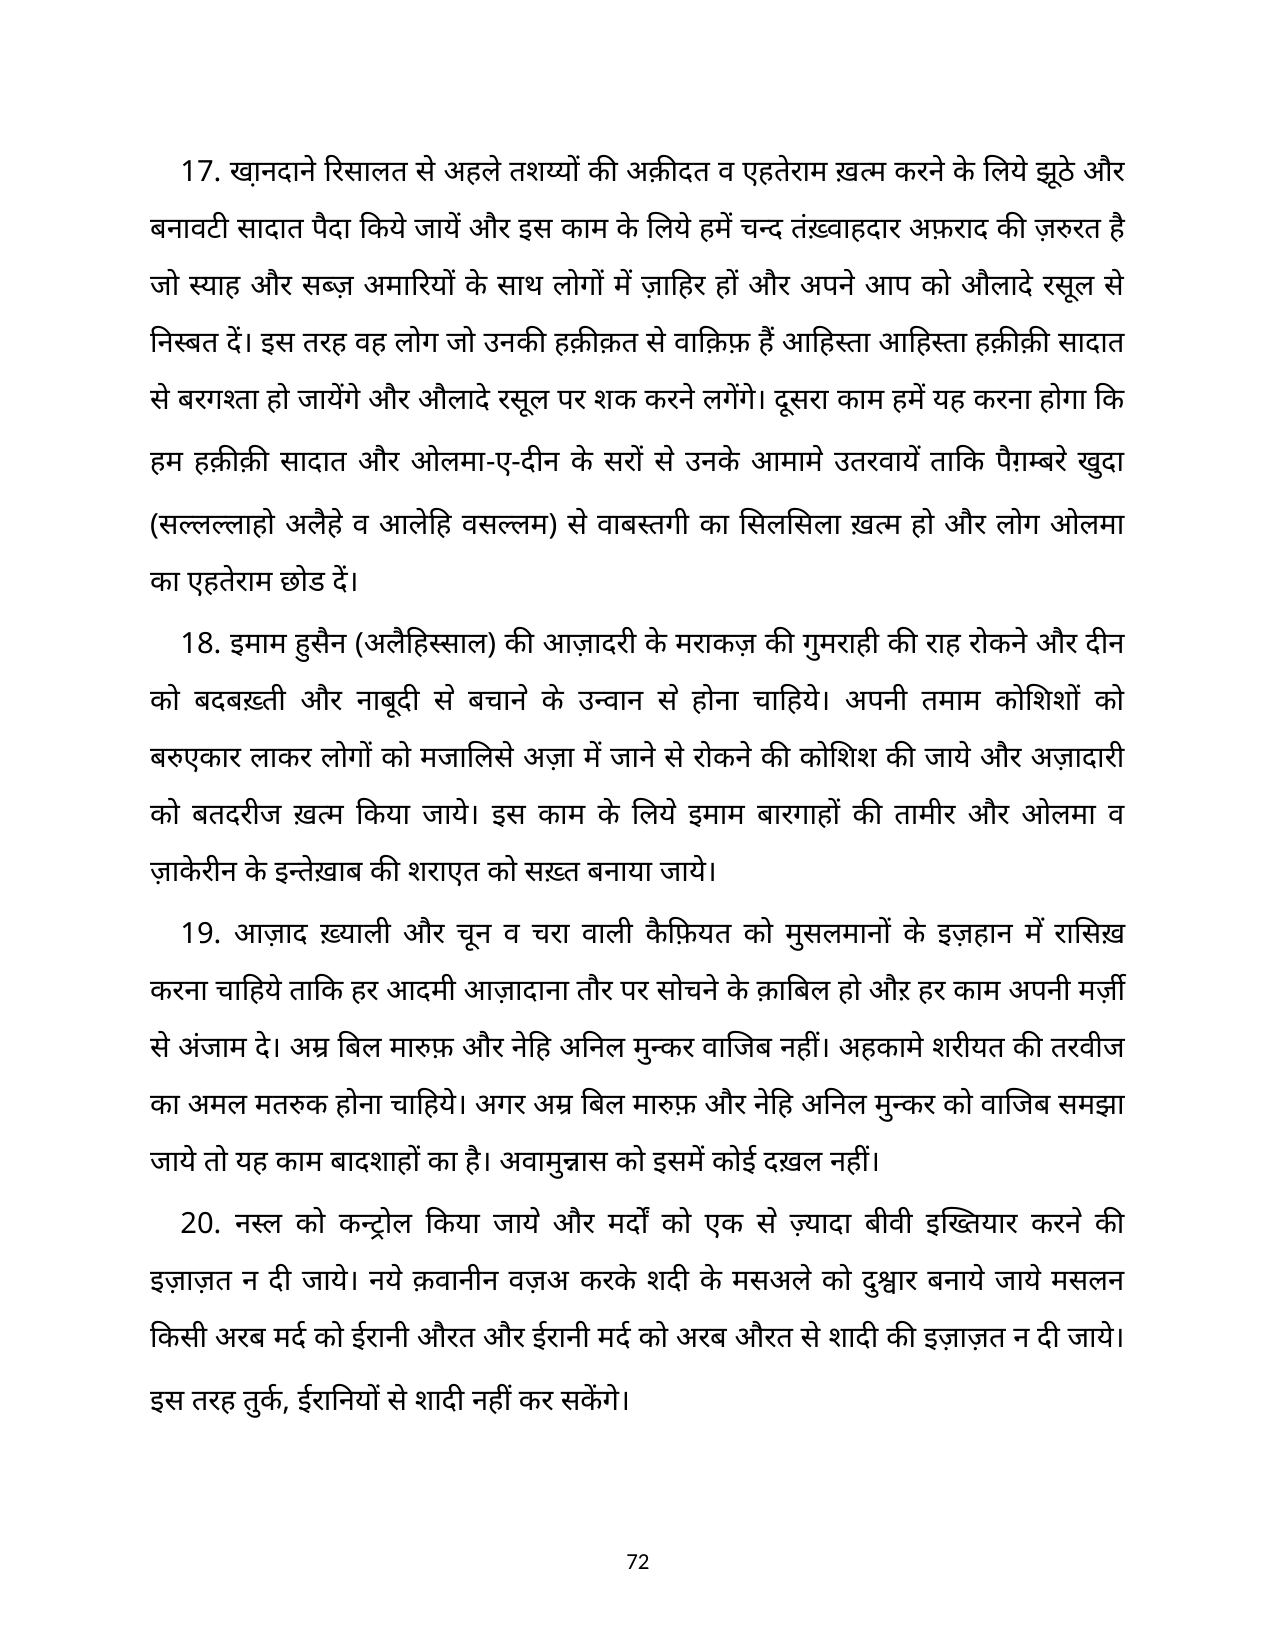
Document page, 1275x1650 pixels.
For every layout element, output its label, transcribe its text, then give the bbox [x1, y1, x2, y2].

text 17. खा़नदाने रिसालत से अहले तशय्यों की अक़ीदत व एहतेराम ख़त्म करने के लिये झूठे और बनावटी सादात पैदा किये जायें और इस काम के लिये हमें चन्द तंख़्वाहदार अफ़राद की ज़रुरत है जो स्याह और सब्ज़ अमारियों के साथ लोगों में ज़ाहिर हों और अपने आप को औलादे रसूल से निस्बत दें। इस तरह वह लोग जो उनकी हक़ीक़त से वाक़िफ़ हैं आहिस्ता आहिस्ता हक़ीक़ी सादात से बरगश्ता हो जायेंगे और औलादे रसूल पर शक करने लगेंगे। दूसरा काम हमें यह करना होगा कि हम हक़ीक़ी सादात और ओलमा-ए-दीन के सरों से उनके आमामे उतरवायें ताकि पैग़म्बरे खुदा (सल्लल्लाहो अलैहे व आलेहि वसल्लम) से वाबस्तगी का सिलसिला ख़त्म हो और लोग ओलमा का एहतेराम छोड दें। [150, 150, 1125, 603]
text 18. इमाम हुसैन (अलैहिस्साल) की आज़ादरी के मराकज़ की गुमराही की राह रोकने और दीन को बदबख़्ती और नाबूदी से बचाने के उन्वान से होना चाहिये। अपनी तमाम कोशिशों को बरुएकार लाकर लोगों को मजालिसे अज़ा में जाने से रोकने की कोशिश की जाये और अज़ादारी को बतदरीज ख़त्म किया जाये। इस काम के लिये इमाम बारगाहों की तामीर और ओलमा व ज़ाकेरीन के इन्तेख़ाब की शराएत को सख़्त बनाया जाये। [150, 622, 1125, 893]
text 20. नस्ल को कन्ट्रोल किया जाये और मर्दों को एक से ज़्यादा बीवी इख्तियार करने की इज़ाज़त न दी जाये। नये क़वानीन वज़अ करके शदी के मसअले को दुश्वार बनाये जाये मसलन किसी अरब मर्द को ईरानी औरत और ईरानी मर्द को अरब औरत से शादी की इज़ाज़त न दी जाये। इस तरह तुर्क, ईरानियों से शादी नहीं कर सकेंगे। [150, 1202, 1125, 1422]
text 19. आज़ाद ख़्याली और चून व चरा वाली कैफ़ियत को मुसलमानों के इज़हान में रासिख़ करना चाहिये ताकि हर आदमी आज़ादाना तौर पर सोचने के क़ाबिल हो औऱ हर काम अपनी मर्ज़ी से अंजाम दे। अम्र बिल मारुफ़ और नेहि अनिल मुन्कर वाजिब नहीं। अहकामे शरीयत की तरवीज का अमल मतरुक होना चाहिये। अगर अम्र बिल मारुफ़ और नेहि अनिल मुन्कर को वाजिब समझा जाये तो यह काम बादशाहों का है। अवामुन्नास को इसमें कोई दख़ल नहीं। [150, 912, 1125, 1183]
